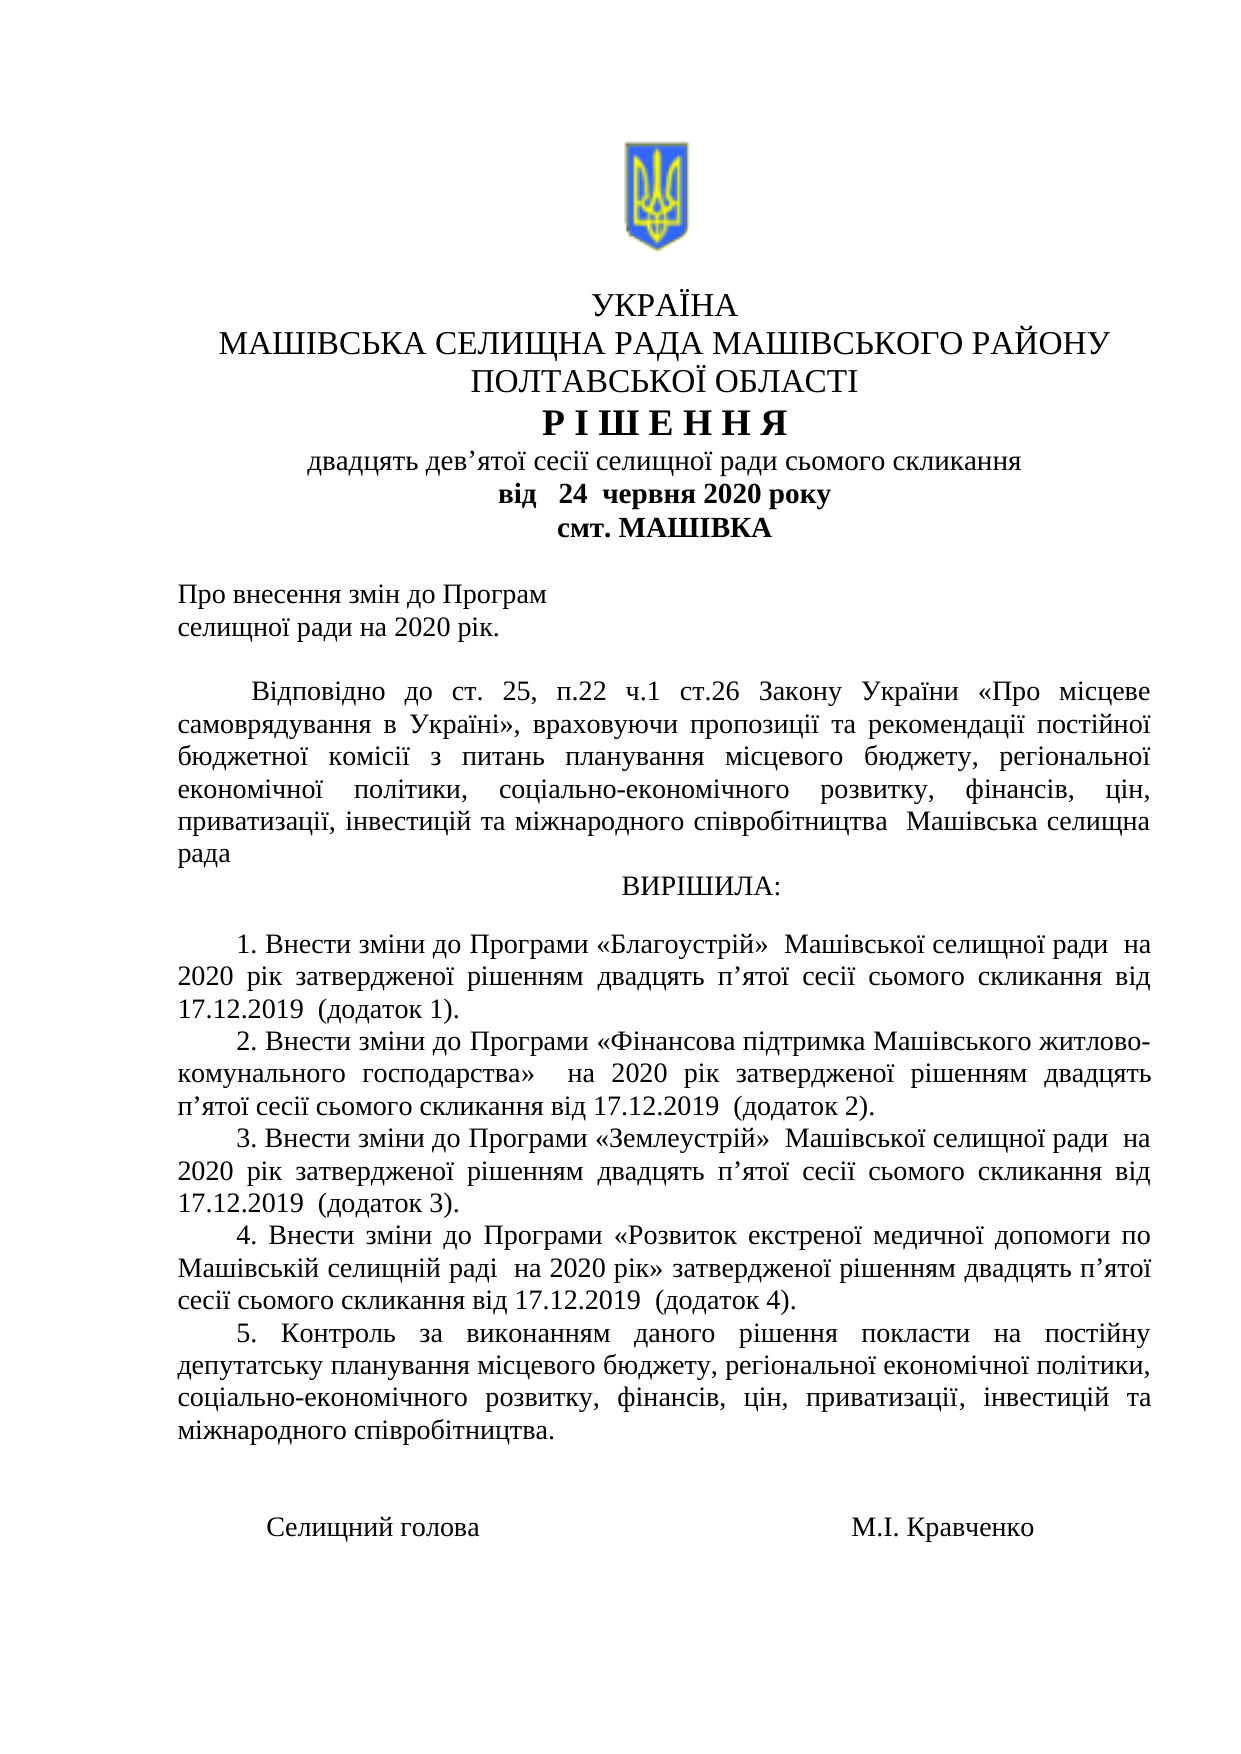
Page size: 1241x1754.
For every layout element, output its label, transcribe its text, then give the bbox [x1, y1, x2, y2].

text двадцять дев’ятої сесії селищної ради сьомого скликання [177, 443, 1152, 477]
text від 24 червня 2020 року [177, 477, 1152, 510]
text МАШІВСЬКА СЕЛИЩНА РАДА МАШІВСЬКОГО РАЙОНУ ПОЛТАВСЬКОЇ ОБЛАСТІ [177, 323, 1152, 400]
text 2. Внести зміни до Програми «Фінансова підтримка Машівського житлово-комунального господарства» на 2020 рік затвердженої рішенням двадцять п’ятої сесії сьомого скликання від 17.12.2019 (додаток 2). [177, 1024, 1152, 1121]
text УКРАЇНА [177, 285, 1152, 323]
text Селищний голова М.І. Кравченко [177, 1510, 1152, 1542]
subtitle Р І Ш Е Н Н Я [177, 400, 1152, 443]
text 1. Внести зміни до Програми «Благоустрій» Машівської селищної ради на 2020 рік затвердженої рішенням двадцять п’ятої сесії сьомого скликання від 17.12.2019 (додаток 1). [177, 927, 1152, 1024]
text ВИРІШИЛА: [177, 869, 1152, 901]
text смт. МАШІВКА [177, 510, 1152, 544]
text Про внесення змін до Програм [177, 577, 1152, 610]
text селищної ради на 2020 рік. [177, 610, 1152, 642]
text 3. Внести зміни до Програми «Землеустрій» Машівської селищної ради на 2020 рік затвердженої рішенням двадцять п’ятої сесії сьомого скликання від 17.12.2019 (додаток 3). [177, 1121, 1152, 1218]
text 4. Внести зміни до Програми «Розвиток екстреної медичної допомоги по Машівській селищній раді на 2020 рік» затвердженої рішенням двадцять п’ятої сесії сьомого скликання від 17.12.2019 (додаток 4). [177, 1218, 1152, 1316]
text 5. Контроль за виконанням даного рішення покласти на постійну депутатську планування місцевого бюджету, регіональної економічної політики, соціально-економічного розвитку, фінансів, цін, приватизації, інвестицій та міжнародного співробітництва. [177, 1316, 1152, 1445]
text Відповідно до ст. 25, п.22 ч.1 ст.26 Закону України «Про місцеве самоврядування в Україні», враховуючи пропозиції та рекомендації постійної бюджетної комісії з питань планування місцевого бюджету, регіональної економічної політики, соціально-економічного розвитку, фінансів, цін, приватизації, інвестицій та міжнародного співробітництва Машівська селищна рада [177, 674, 1152, 869]
